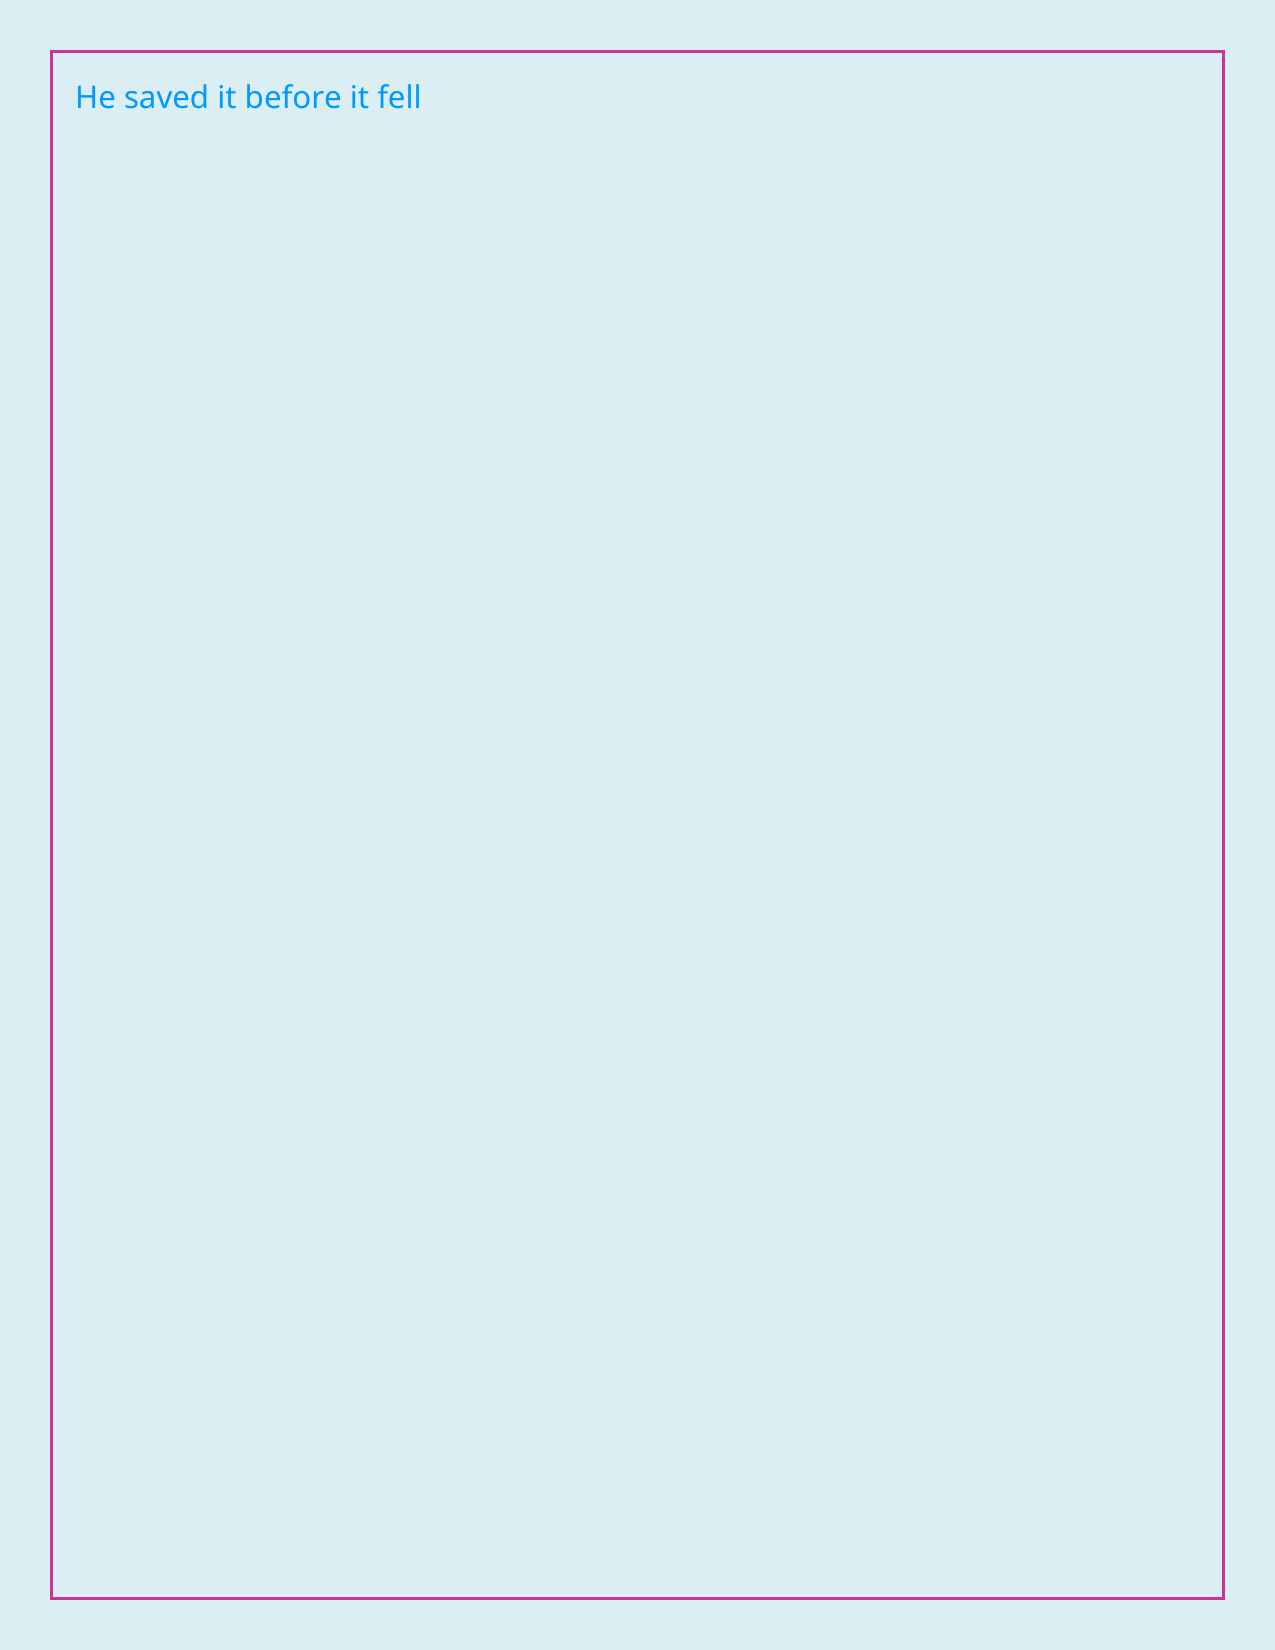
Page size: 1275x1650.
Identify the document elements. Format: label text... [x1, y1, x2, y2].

text He saved it before it fell [75, 75, 1200, 118]
